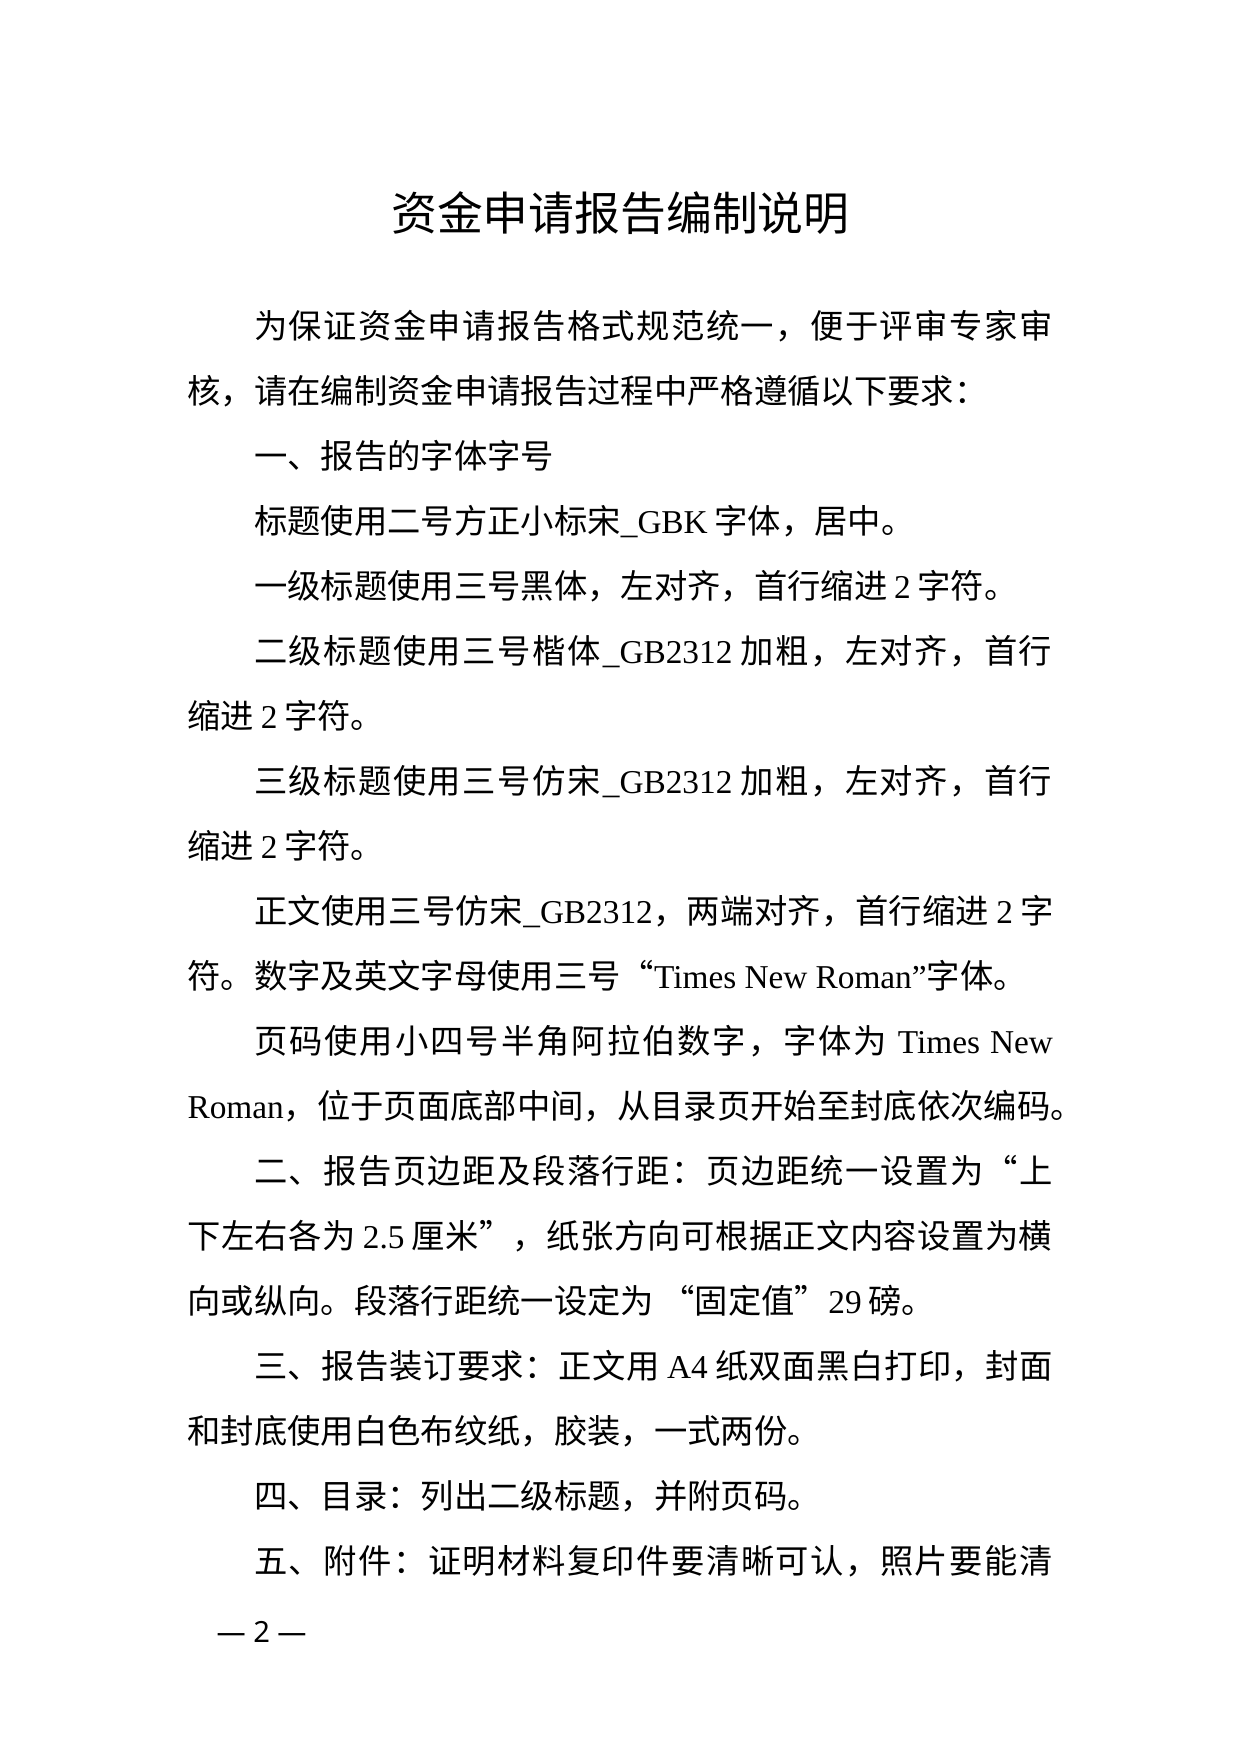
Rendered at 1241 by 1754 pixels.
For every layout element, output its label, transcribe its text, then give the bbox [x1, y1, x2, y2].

text 二、报告页边距及段落行距：页边距统一设置为“上下左右各为2.5厘米”，纸张方向可根据正文内容设置为横向或纵向。段落行距统一设定为 “固定值”29磅。 [187, 1137, 1053, 1332]
text 一、报告的字体字号 [187, 422, 1053, 487]
text 页码使用小四号半角阿拉伯数字，字体为Times New Roman，位于页面底部中间，从目录页开始至封底依次编码。 [187, 1007, 1053, 1137]
text 标题使用二号方正小标宋_GBK字体，居中。 [187, 487, 1053, 552]
text 四、目录：列出二级标题，并附页码。 [187, 1462, 1053, 1527]
text 三级标题使用三号仿宋_GB2312加粗，左对齐，首行缩进2字符。 [187, 747, 1053, 877]
text 为保证资金申请报告格式规范统一，便于评审专家审核，请在编制资金申请报告过程中严格遵循以下要求： [187, 292, 1053, 422]
text 一级标题使用三号黑体，左对齐，首行缩进2字符。 [187, 552, 1053, 617]
text 正文使用三号仿宋_GB2312，两端对齐，首行缩进2字符。数字及英文字母使用三号“Times New Roman”字体。 [187, 877, 1053, 1007]
text 三、报告装订要求：正文用A4纸双面黑白打印，封面和封底使用白色布纹纸，胶装，一式两份。 [187, 1332, 1053, 1462]
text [187, 1527, 1053, 1592]
text 资金申请报告编制说明 [187, 162, 1053, 259]
text 二级标题使用三号楷体_GB2312加粗，左对齐，首行缩进2字符。 [187, 617, 1053, 747]
